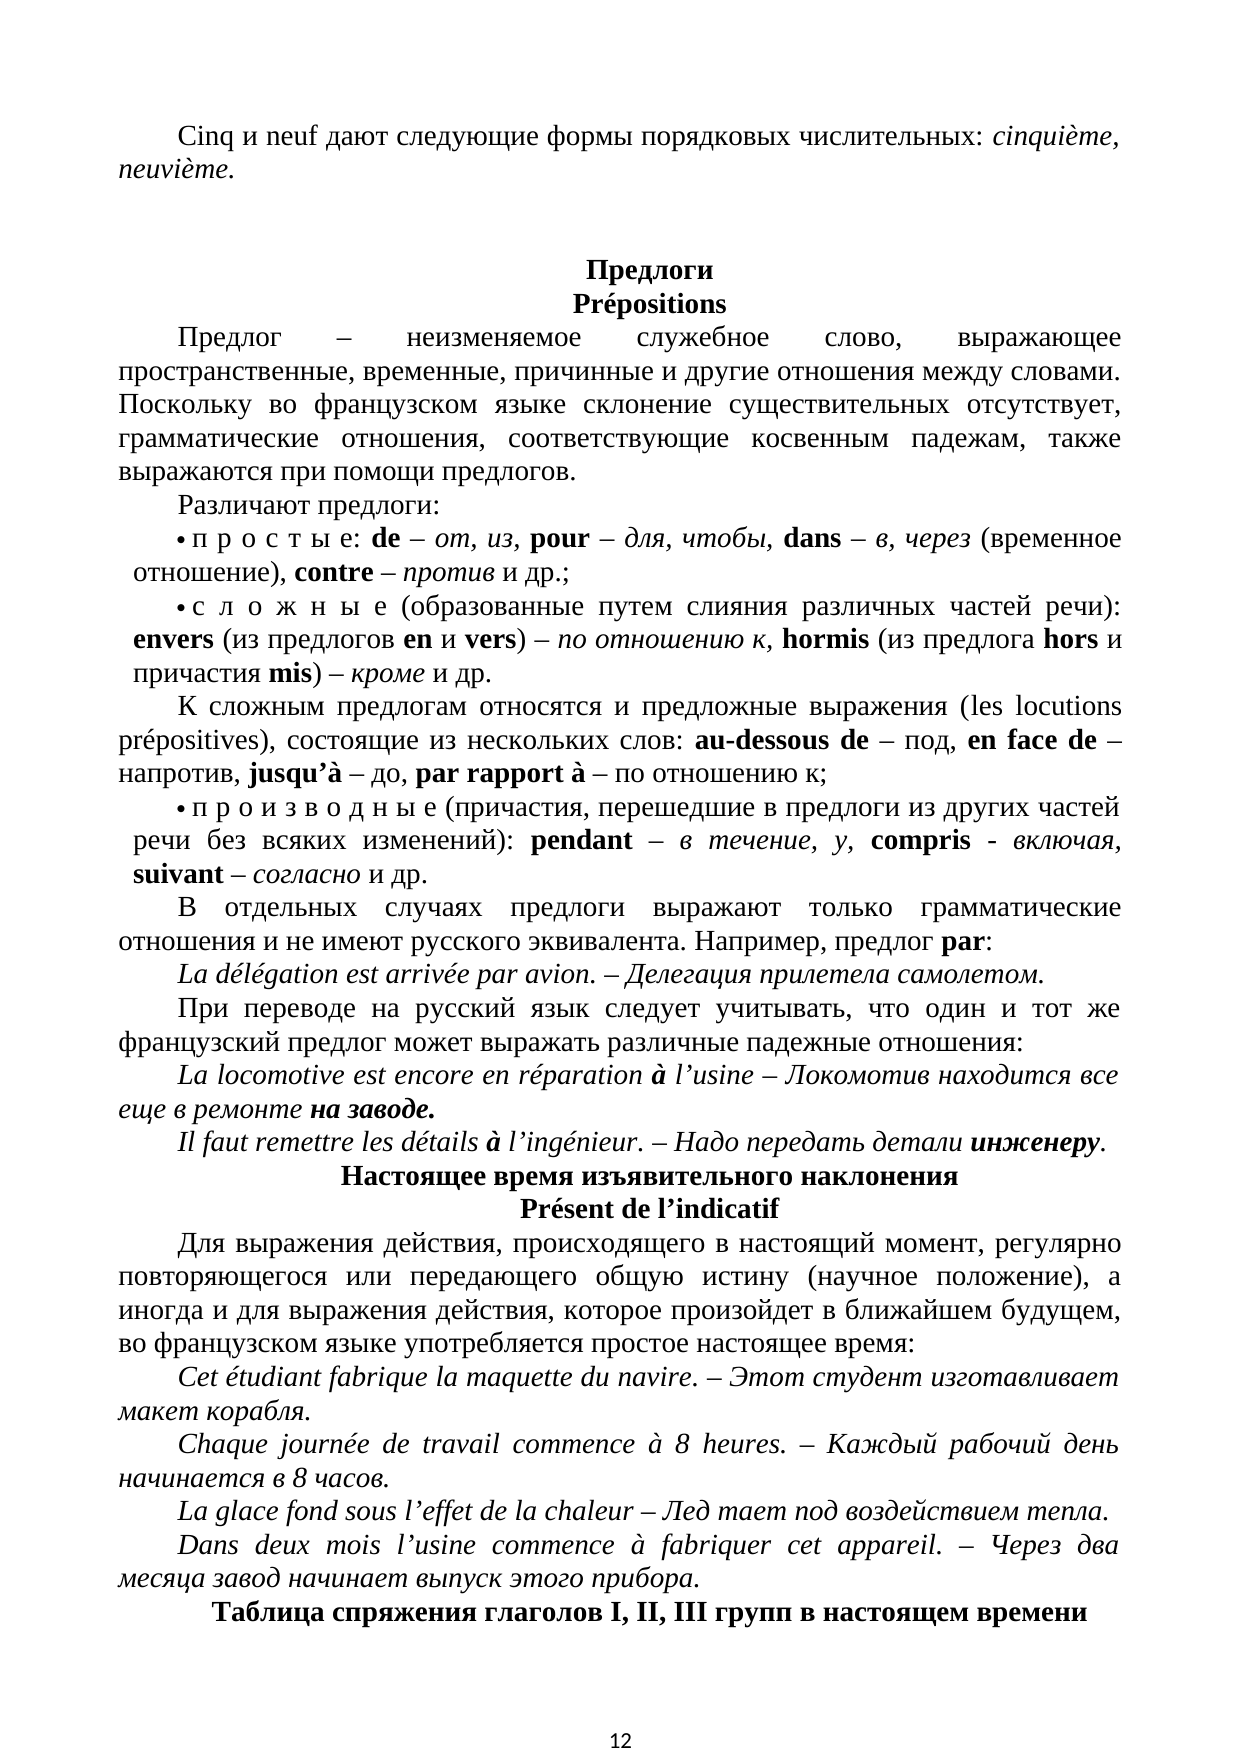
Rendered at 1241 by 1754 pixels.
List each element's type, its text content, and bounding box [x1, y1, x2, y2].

text La glace fond sous l’effet de la chaleur – Лед тает под воздействием тепла. [118, 1493, 1122, 1527]
text Таблица спряжения глаголов I, II, III групп в настоящем времени [118, 1594, 1122, 1627]
text Cet étudiant fabrique la maquette du navire. – Этот студент изготавливает макет корабля. [118, 1359, 1122, 1426]
text К сложным предлогам относятся и предложные выражения (les locutions prépositives), состоящие из нескольких слов: au-dessous de – под, en face de – напротив, jusqu’à – до, par rapport à – по отношению к; [118, 688, 1122, 789]
text При переводе на русский язык следует учитывать, что один и тот же французский предлог может выражать различные падежные отношения: [118, 990, 1122, 1057]
text Настоящее время изъявительного наклонения [118, 1158, 1122, 1191]
text Cinq и neuf дают следующие формы порядковых числительных: cinquième, neuvième. [118, 118, 1122, 185]
text Chaque journée de travail commence à 8 heures. – Каждый рабочий день начинается в 8 часов. [118, 1426, 1122, 1493]
text В отдельных случаях предлоги выражают только грамматические отношения и не имеют русского эквивалента. Например, предлог par: [118, 889, 1122, 957]
text La délégation est arrivée par avion. – Делегация прилетела самолетом. [118, 957, 1122, 990]
list с л о ж н ы е (образованные путем слияния различных частей речи): envers (из предлогов en и vers) – по отношению к, hormis (из предлога hors и причастия mis) – кроме и др. [133, 588, 1122, 688]
list п р о с т ы е: de – от, из, pour – для, чтобы, dans – в, через (временное отношение), contre – против и др.; [133, 521, 1122, 588]
text Предлоги [118, 252, 1122, 286]
text Prépositions [118, 286, 1122, 319]
text Для выражения действия, происходящего в настоящий момент, регулярно повторяющегося или передающего общую истину (научное положение), а иногда и для выражения действия, которое произойдет в ближайшем будущем, во французском языке употребляется простое настоящее время: [118, 1225, 1122, 1359]
text La locomotive est encore en réparation à l’usine – Локомотив находится все еще в ремонте на заводе. [118, 1057, 1122, 1124]
text Dans deux mois l’usine commence à fabriquer cet appareil. – Через два месяца завод начинает выпуск этого прибора. [118, 1527, 1122, 1594]
text Présent de l’indicatif [118, 1191, 1122, 1225]
text Предлог – неизменяемое служебное слово, выражающее пространственные, временные, причинные и другие отношения между словами. Поскольку во французском языке склонение существительных отсутствует, грамматические отношения, соответствующие косвенным падежам, также выражаются при помощи предлогов. [118, 319, 1122, 487]
text Il faut remettre les détails à l’ingénieur. – Надо передать детали инженеру. [118, 1124, 1122, 1158]
list п р о и з в о д н ы е (причастия, перешедшие в предлоги из других частей речи без всяких изменений): pendant – в течение, у, compris - включая, suivant – согласно и др. [133, 789, 1122, 889]
text Различают предлоги: [118, 487, 1122, 521]
